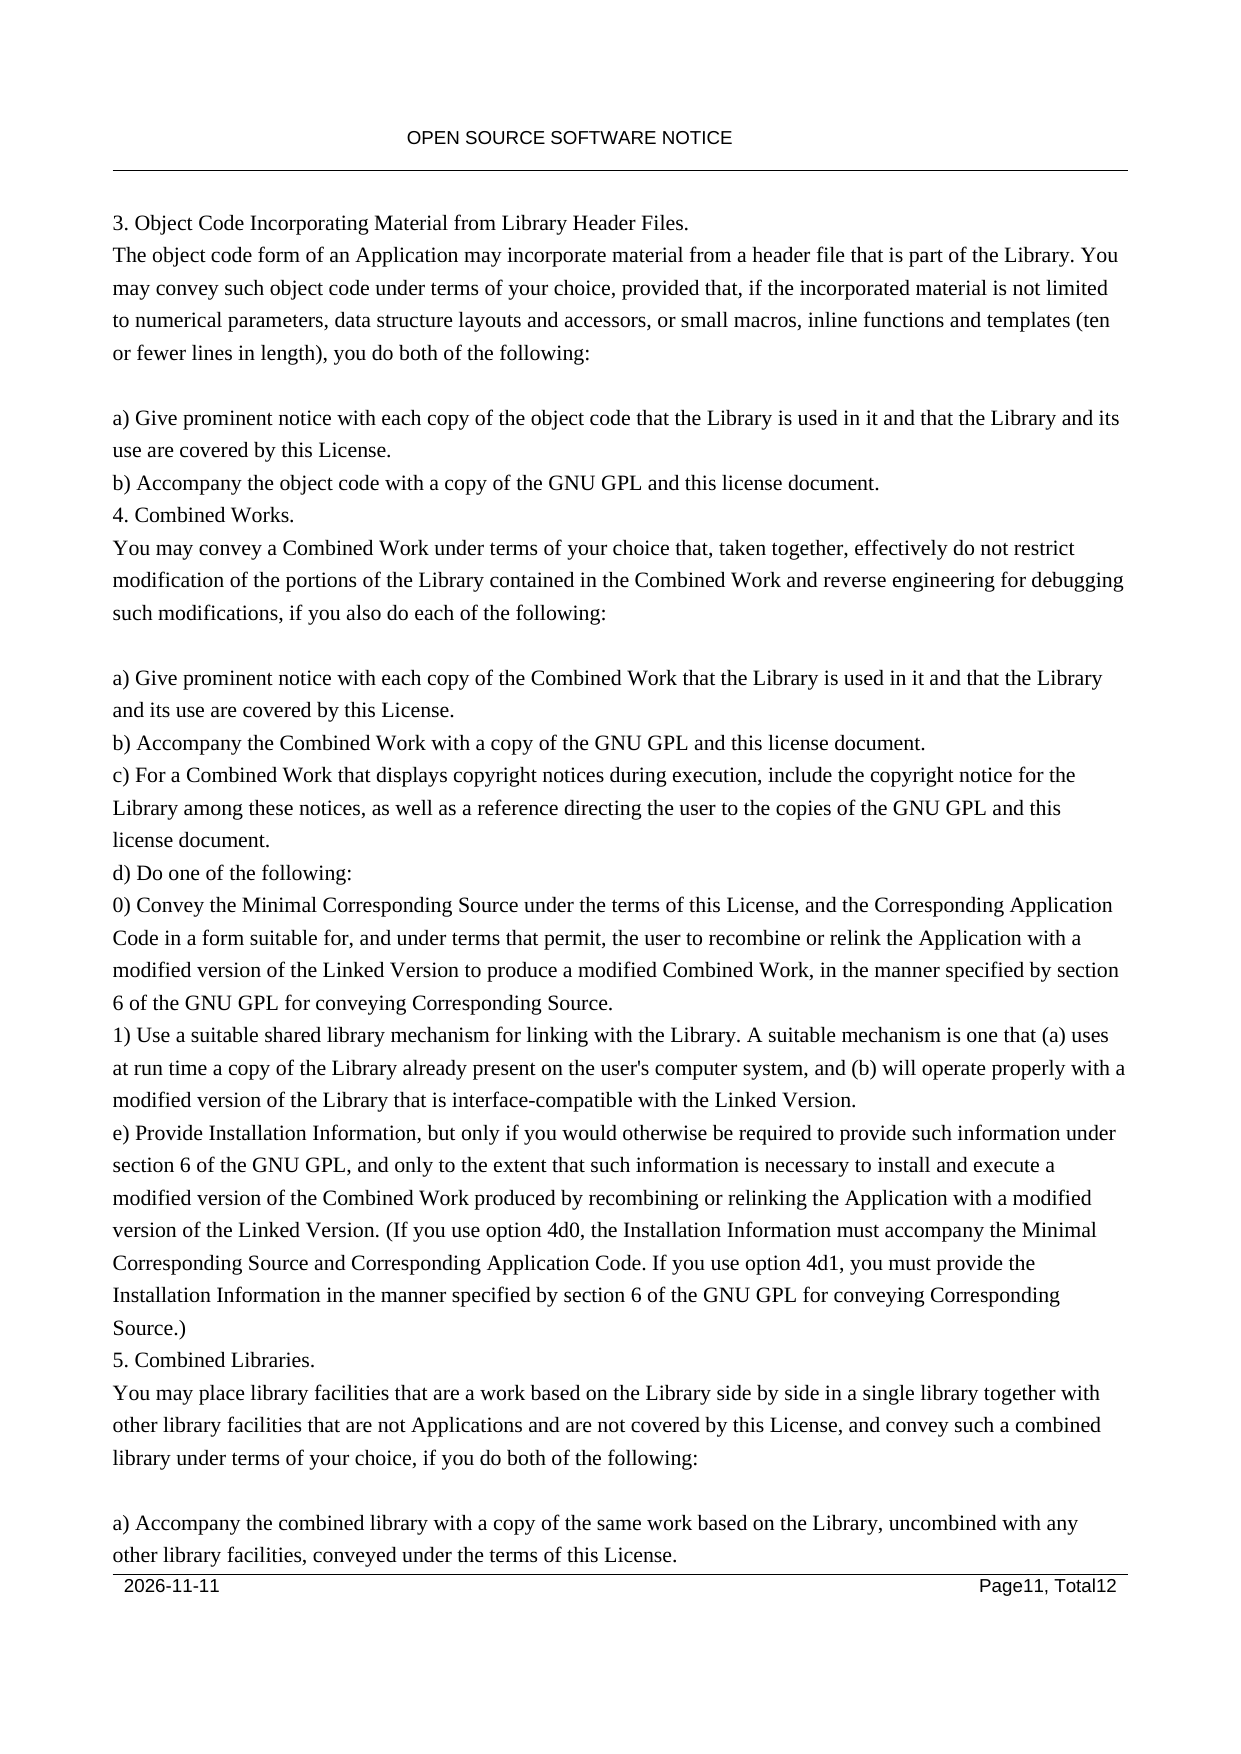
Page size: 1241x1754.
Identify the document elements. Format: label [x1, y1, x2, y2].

text [112, 206, 1128, 1571]
